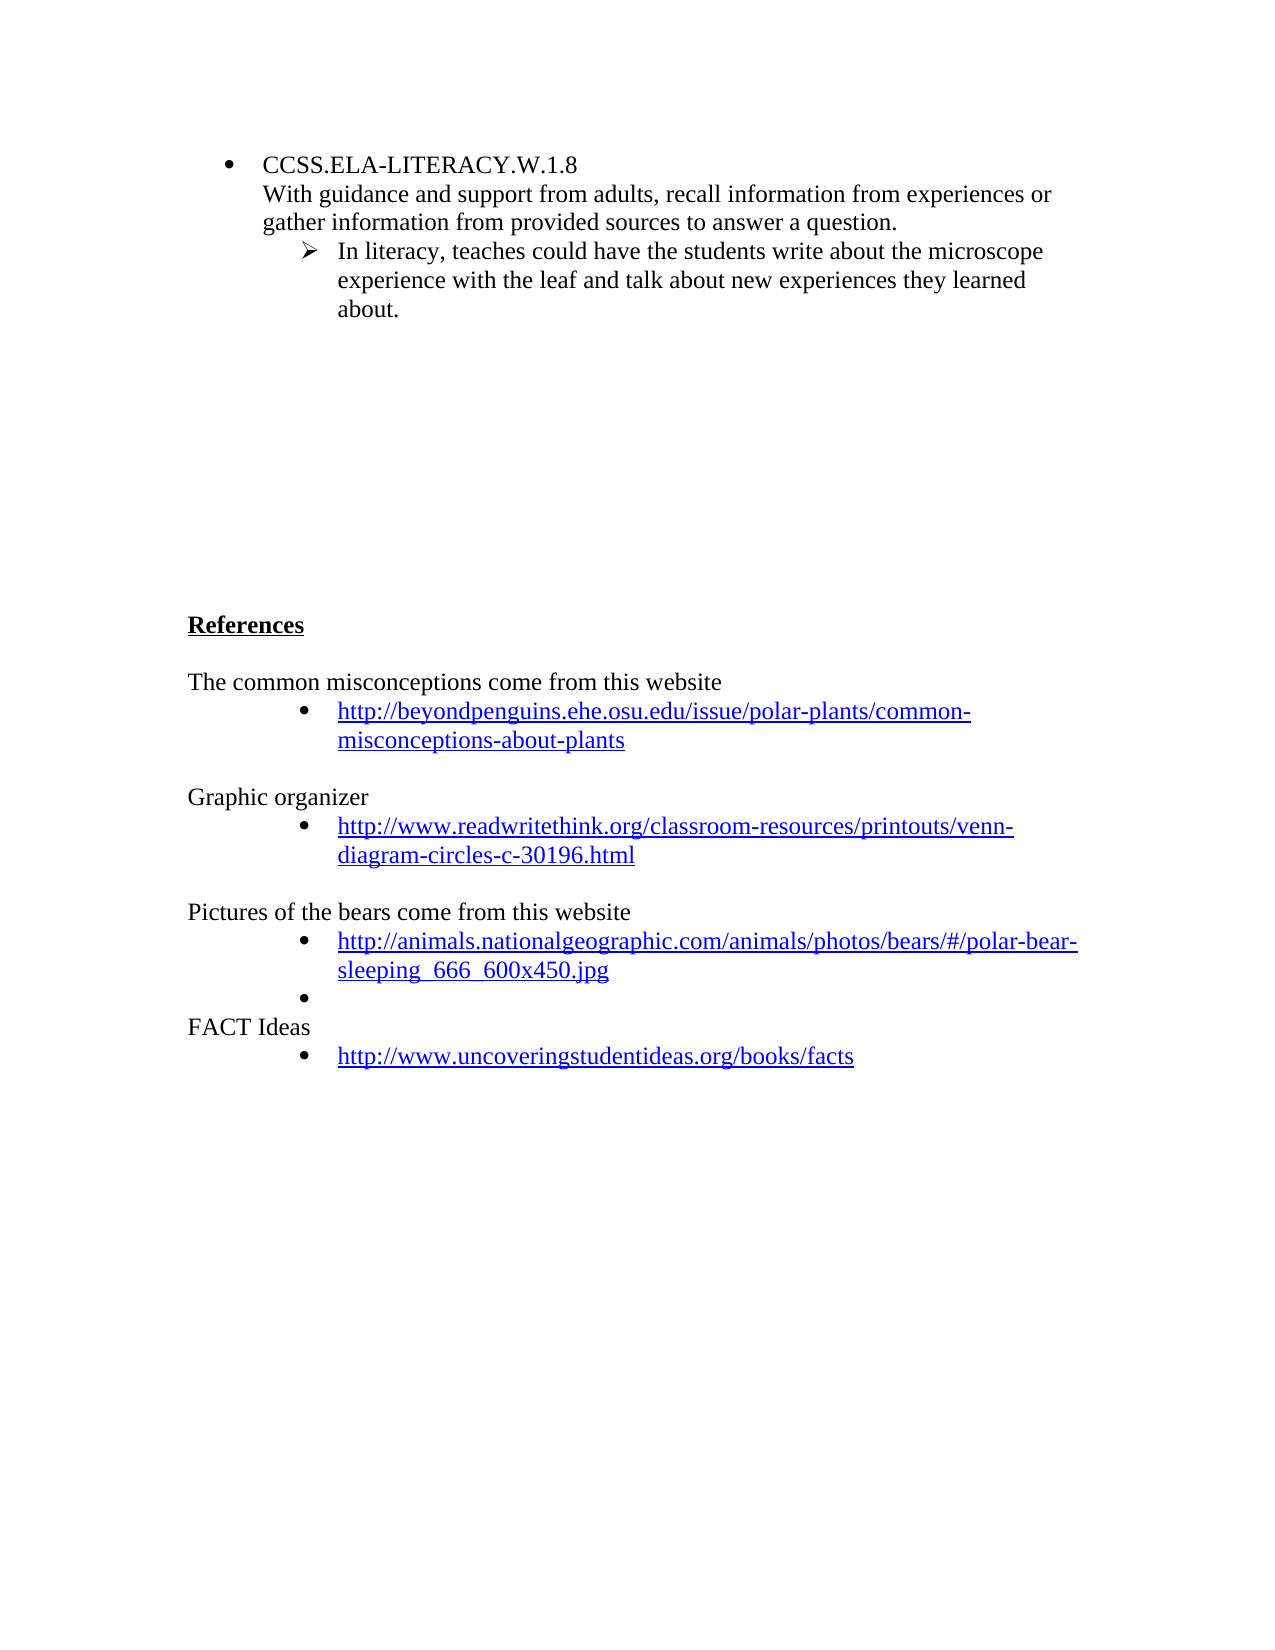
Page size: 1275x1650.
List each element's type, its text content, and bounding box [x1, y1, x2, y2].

text FACT Ideas [187, 1012, 1087, 1041]
text The common misconceptions come from this website [187, 667, 1087, 696]
list With guidance and support from adults, recall information from experiences or gather information from provided sources to answer a question. [262, 179, 1087, 236]
text References [187, 610, 1087, 639]
list CCSS.ELA-LITERACY.W.1.8 [225, 150, 1087, 179]
list http://animals.nationalgeographic.com/animals/photos/bears/#/polar-bear-sleeping_666_600x450.jpg [300, 926, 1087, 984]
list http://beyondpenguins.ehe.osu.edu/issue/polar-plants/common-misconceptions-about-plants [300, 696, 1087, 754]
list http://www.readwritethink.org/classroom-resources/printouts/venn-diagram-circles-c-30196.html [300, 811, 1087, 869]
list In literacy, teaches could have the students write about the microscope experience with the leaf and talk about new experiences they learned about. [300, 236, 1087, 322]
text Graphic organizer [187, 782, 1087, 811]
list http://www.uncoveringstudentideas.org/books/facts [300, 1041, 1087, 1070]
text Pictures of the bears come from this website [187, 897, 1087, 926]
